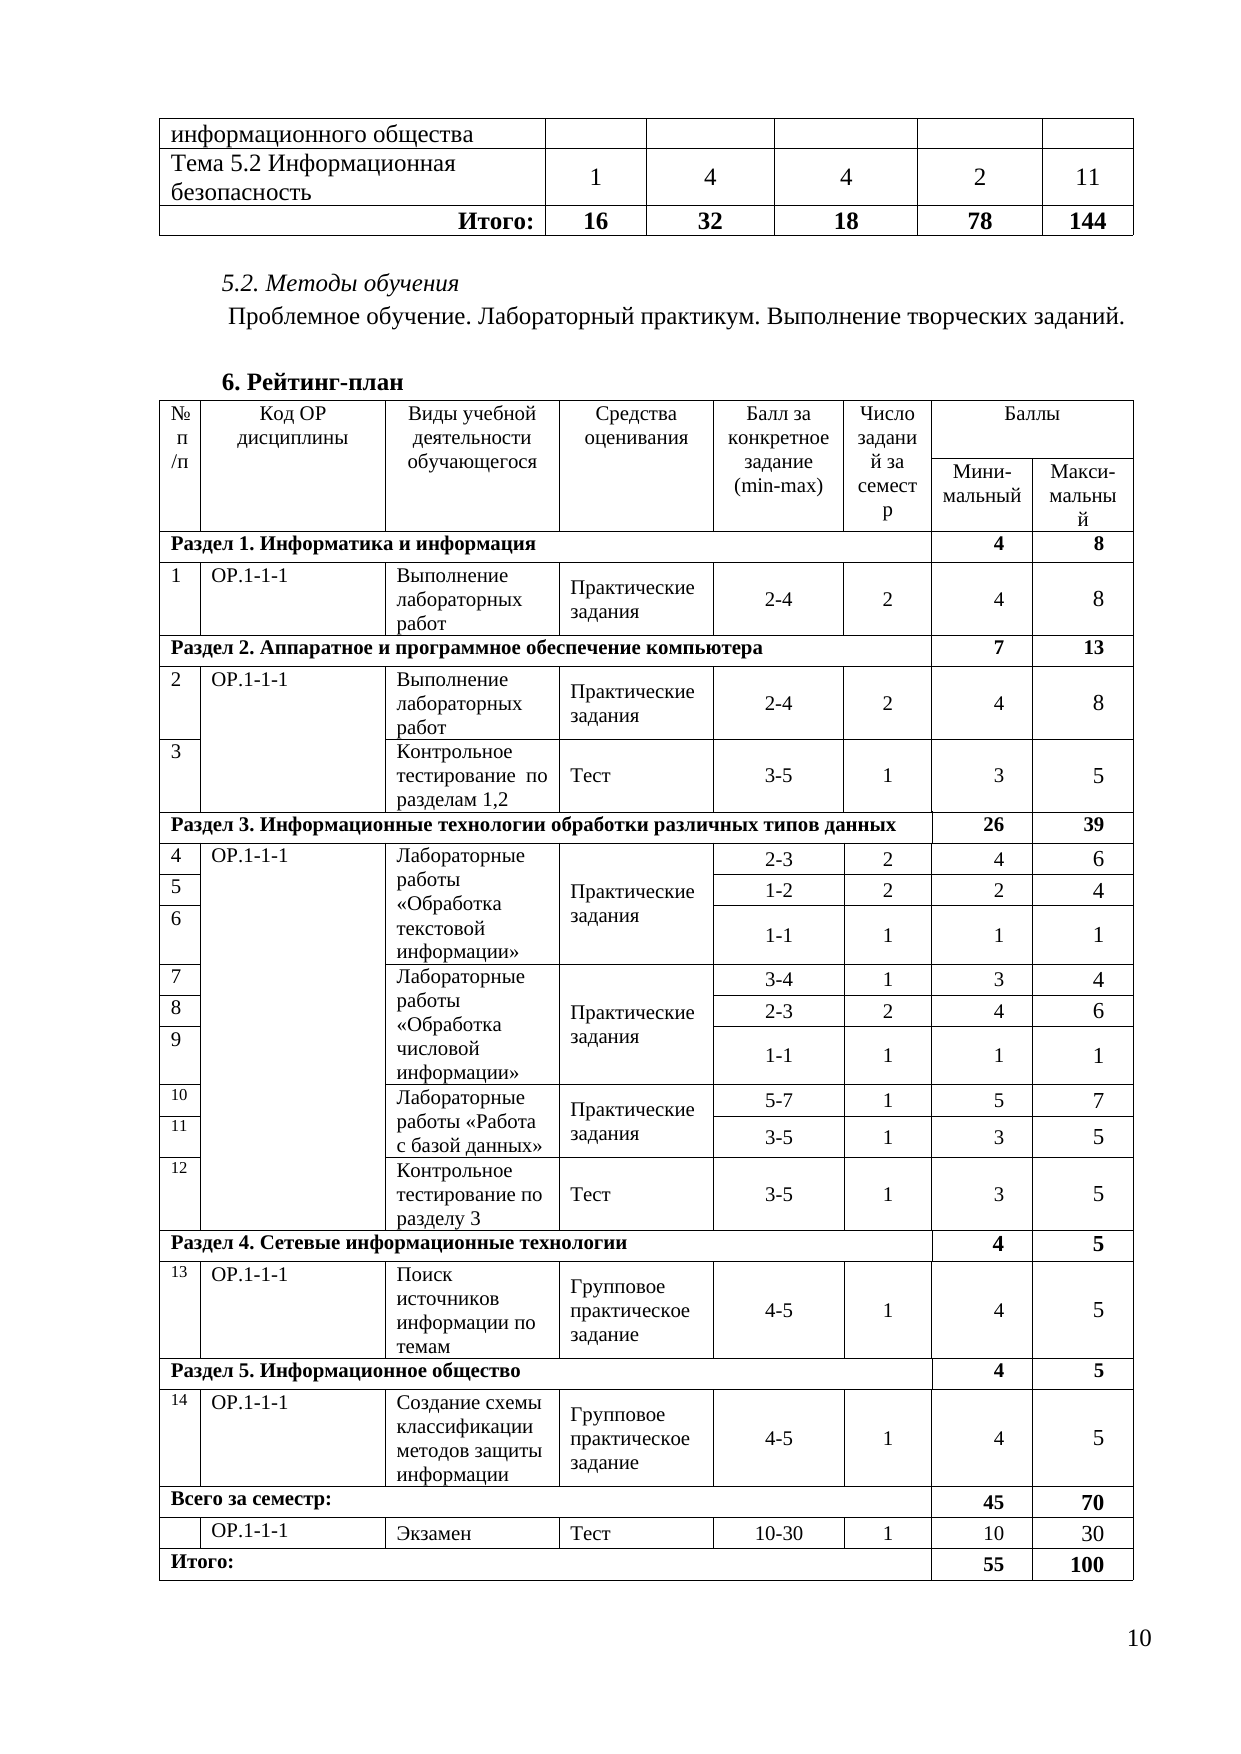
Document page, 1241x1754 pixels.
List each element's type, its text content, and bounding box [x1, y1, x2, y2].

table_cell Раздел 4. Сетевые информационные технологии [160, 1231, 932, 1261]
table_cell 5 [1033, 1231, 1133, 1261]
table_cell Тест [560, 740, 713, 811]
table_cell 1 [845, 1027, 931, 1084]
table_cell 2-4 [714, 563, 843, 635]
table_cell Раздел 3. Информационные технологии обработки различных типов данных [160, 813, 932, 843]
table_cell 5 [1033, 1359, 1133, 1389]
table_cell 5 [1033, 740, 1133, 811]
table_cell Контрольное тестирование по разделу 3 [386, 1158, 559, 1230]
table_cell 1 [546, 119, 646, 147]
table_cell Итого: [160, 1549, 931, 1579]
table_cell 2 [932, 875, 1032, 905]
table_cell 1-1 [714, 906, 844, 963]
table_cell 4 [933, 1231, 1032, 1261]
table_cell Экзамен [386, 1518, 559, 1548]
table_cell 11 [160, 1117, 200, 1157]
table_cell 8 [1033, 667, 1133, 739]
table_cell 3 [932, 1117, 1032, 1157]
table_cell Практические задания [560, 667, 713, 739]
table_cell Лабораторные работы «Обработка числовой информации» [386, 965, 559, 1084]
table_cell 8 [1033, 563, 1133, 635]
table_cell 5 [1033, 1117, 1133, 1157]
table_cell 5 [1043, 119, 1133, 147]
table_header Число заданий за семестр [844, 401, 931, 531]
table_cell 9 [160, 1027, 200, 1084]
table_cell 1 [845, 1262, 931, 1358]
table_cell 5-7 [714, 1085, 844, 1116]
table_cell [647, 119, 774, 147]
table_cell 1 [845, 965, 931, 995]
table_cell Групповое практическое задание [560, 1262, 713, 1358]
table_cell Практические задания [560, 1085, 713, 1157]
table_cell 45 [932, 1487, 1032, 1517]
table_cell 2 [844, 563, 931, 635]
table_cell Создание схемы классификации методов защиты информации [386, 1390, 559, 1486]
table_cell Раздел 2. Аппаратное и программное обеспечение компьютера [160, 636, 931, 666]
table_cell 4 [1033, 965, 1133, 995]
table_cell 1 [1033, 1027, 1133, 1084]
table_cell ОР.1-1-1 [201, 1390, 385, 1486]
table_cell 32 [647, 206, 774, 235]
table_cell 5 [932, 1085, 1032, 1116]
table_cell 4 [1033, 875, 1133, 905]
table_cell 1 [845, 1085, 931, 1116]
table_cell 4 [932, 844, 1032, 874]
table_cell 6 [1033, 844, 1133, 874]
table_header Средства оценивания [560, 401, 713, 531]
table_cell Практические задания [560, 965, 713, 1084]
table_cell 39 [1033, 813, 1133, 843]
table_cell 2-4 [714, 667, 843, 739]
table_cell Выполнение лабораторных работ [386, 563, 559, 635]
table_cell 13 [160, 1262, 200, 1358]
table_cell ОР.1-1-1 [201, 667, 385, 739]
table_cell 10 [160, 1085, 200, 1116]
table_cell 10 [932, 1518, 1032, 1548]
table_cell 8 [160, 996, 200, 1026]
table_cell 16 [546, 206, 646, 235]
table_cell 3 [932, 1158, 1032, 1230]
table_cell Лабораторные работы «Работа с базой данных» [386, 1085, 559, 1157]
table_cell 78 [918, 206, 1042, 235]
table_cell 5 [1033, 1158, 1133, 1230]
table_cell 14 [160, 1390, 200, 1486]
table_cell 7 [1033, 1085, 1133, 1116]
table_cell Тема 5.2 Информационная безопасность [160, 149, 545, 205]
table_cell ОР.1-1-1 [201, 844, 385, 1230]
table_cell 7 [160, 965, 200, 995]
text 5.2. Методы обучения [148, 268, 1152, 297]
table_cell 4 [933, 1359, 1032, 1389]
table_cell 4-5 [714, 1390, 844, 1486]
table_cell Контрольное тестирование по разделам 1,2 [386, 740, 559, 811]
table_cell 1 [932, 906, 1032, 963]
table_cell Групповое практическое задание [560, 1390, 713, 1486]
table_cell 11 [1043, 149, 1133, 205]
table_cell 4 [932, 996, 1032, 1026]
table_cell 1 [160, 563, 200, 635]
table_cell 2 [918, 149, 1042, 205]
table_cell 1 [546, 149, 646, 205]
table_cell ОР.1-1-1 [201, 1518, 385, 1548]
table_cell 1 [845, 1158, 931, 1230]
table_cell Поиск источников информации по темам [386, 1262, 559, 1358]
table_cell [775, 119, 917, 147]
table_cell Макси-мальный [1033, 459, 1133, 531]
table_cell 4 [932, 667, 1032, 739]
table_cell 1 [845, 1390, 931, 1486]
table_cell 3-5 [714, 1158, 844, 1230]
table_header Балл за конкретное задание (min-max) [714, 401, 843, 531]
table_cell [160, 119, 545, 147]
table_cell 2 [845, 875, 931, 905]
table_header Виды учебной деятельности обучающегося [386, 401, 559, 531]
table_header Код ОР дисциплины [201, 401, 385, 531]
table_cell ОР.1-1-1 [201, 563, 385, 635]
table_cell 1-1 [714, 1027, 844, 1084]
table_cell 10-30 [714, 1518, 844, 1548]
table_cell 1-2 [714, 875, 844, 905]
table_cell 18 [775, 206, 917, 235]
table_cell Лабораторные работы «Обработка текстовой информации» [386, 844, 559, 963]
table_cell 5 [160, 875, 200, 905]
table_cell Раздел 1. Информатика и информация [160, 532, 931, 562]
table_cell 2-3 [714, 996, 844, 1026]
table_cell 4 [932, 1390, 1032, 1486]
table_cell 8 [1033, 532, 1133, 562]
text Проблемное обучение. Лабораторный практикум. Выполнение творческих заданий. [148, 301, 1152, 330]
table_cell 4 [932, 532, 1032, 562]
table_cell 1 [845, 906, 931, 963]
table_cell 4 [932, 563, 1032, 635]
table_cell 4 [775, 149, 917, 205]
table_cell [201, 739, 385, 811]
table_cell 30 [1033, 1518, 1133, 1548]
table_cell 3-4 [714, 965, 844, 995]
table_cell 2 [845, 996, 931, 1026]
table_cell 4 [647, 149, 774, 205]
table_cell 1 [845, 1518, 931, 1548]
table_cell 2 [160, 667, 200, 739]
table_cell 4 [918, 119, 1042, 147]
table_cell [160, 1518, 200, 1548]
table_cell 6 [1033, 996, 1133, 1026]
table_cell 5 [1033, 1390, 1133, 1486]
table_cell 3-5 [714, 740, 843, 811]
table_cell 144 [1043, 206, 1133, 235]
text 6. Рейтинг-план [148, 367, 1152, 396]
table_cell 4 [932, 1262, 1032, 1358]
table_cell Практические задания [560, 563, 713, 635]
table_cell 7 [932, 636, 1032, 666]
table_cell 1 [932, 1027, 1032, 1084]
table_cell 4 [160, 844, 200, 874]
table_cell 12 [160, 1158, 200, 1230]
table_cell 1 [1033, 906, 1133, 963]
table_cell Итого: [160, 206, 545, 235]
table_cell 1 [844, 740, 931, 811]
table_cell 13 [1033, 636, 1133, 666]
table_cell 3-5 [714, 1117, 844, 1157]
table_cell 3 [160, 740, 200, 811]
table_cell Раздел 5. Информационное общество [160, 1359, 932, 1389]
table_cell Тест [560, 1518, 713, 1548]
table_cell 26 [933, 813, 1032, 843]
table_cell 70 [1033, 1487, 1133, 1517]
table_cell 55 [932, 1549, 1032, 1579]
table_cell 6 [160, 906, 200, 963]
table_cell Тест [560, 1158, 713, 1230]
table_cell ОР.1-1-1 [201, 1262, 385, 1358]
table_cell Мини-мальный [932, 459, 1032, 531]
table_cell Выполнение лабораторных работ [386, 667, 559, 739]
table_cell 2 [845, 844, 931, 874]
table_header № п/п [160, 401, 200, 531]
table_cell 4-5 [714, 1262, 844, 1358]
table_header Баллы [932, 401, 1133, 458]
table_cell 1 [845, 1117, 931, 1157]
table_cell 100 [1033, 1549, 1133, 1579]
table_cell 5 [1033, 1262, 1133, 1358]
table_cell 2 [844, 667, 931, 739]
table_cell 3 [932, 740, 1032, 811]
table_cell 2-3 [714, 844, 844, 874]
table_cell Практические задания [560, 844, 713, 963]
table_cell 3 [932, 965, 1032, 995]
table_cell Всего за семестр: [160, 1487, 931, 1517]
